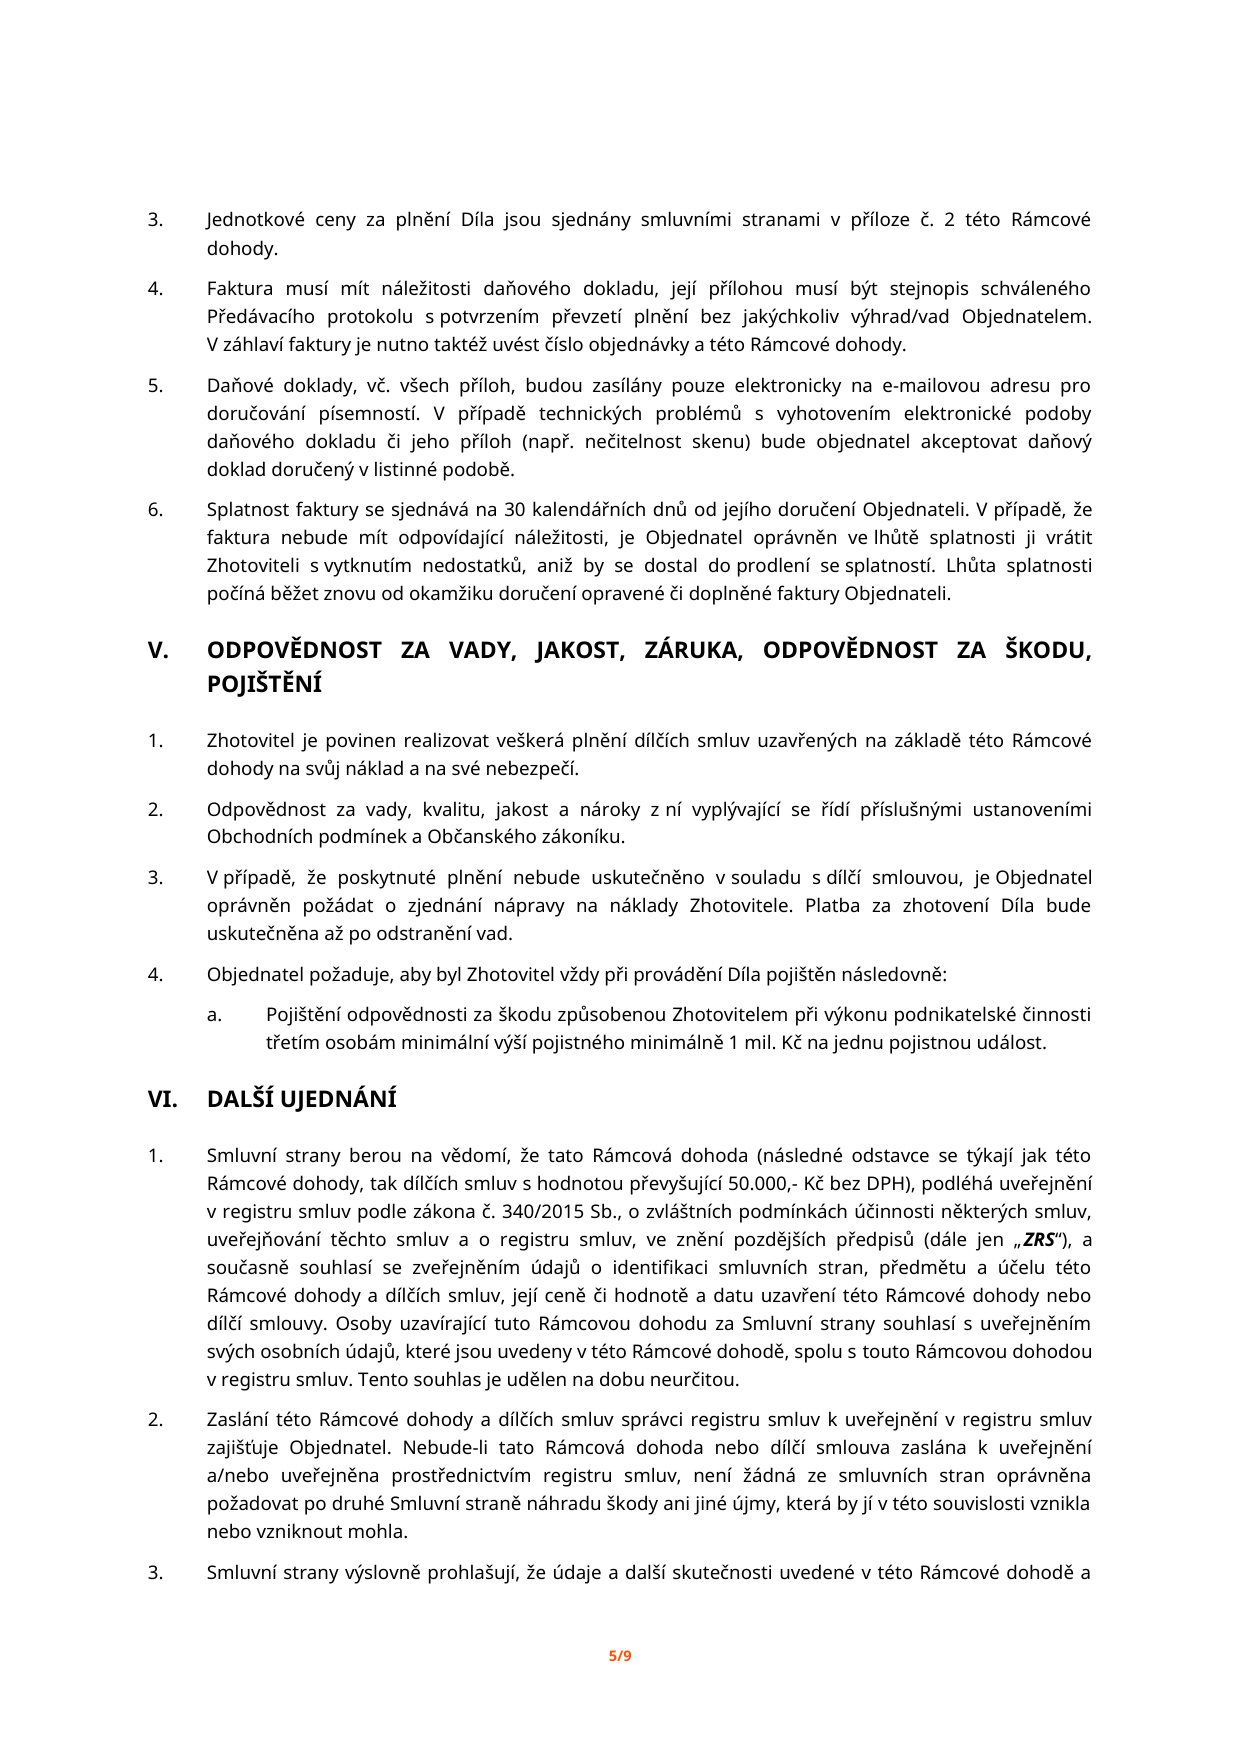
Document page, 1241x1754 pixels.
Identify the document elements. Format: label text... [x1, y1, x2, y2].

text Zaslání této Rámcové dohody a dílčích smluv správci registru smluv k uveřejnění v registru smluv zajišťuje Objednatel. Nebude-li tato Rámcová dohoda nebo dílčí smlouva zaslána k uveřejnění a/nebo uveřejněna prostřednictvím registru smluv, není žádná ze smluvních stran oprávněna požadovat po druhé Smluvní straně náhradu škody ani jiné újmy, která by jí v této souvislosti vznikla nebo vzniknout mohla. [148, 1407, 1093, 1544]
text Odpovědnost za vady, kvalitu, jakost a nároky z ní vyplývající se řídí příslušnými ustanoveními Obchodních podmínek a Občanského zákoníku. [148, 796, 1093, 849]
list Pojištění odpovědnosti za škodu způsobenou Zhotovitelem při výkonu podnikatelské činnosti třetím osobám minimální výší pojistného minimálně 1 mil. Kč na jednu pojistnou událost. [207, 1001, 1093, 1055]
text Objednatel požaduje, aby byl Zhotovitel vždy při provádění Díla pojištěn následovně: [148, 961, 1093, 986]
text Faktura musí mít náležitosti daňového dokladu, její přílohou musí být stejnopis schváleného Předávacího protokolu s potvrzením převzetí plnění bez jakýchkoliv výhrad/vad Objednatelem. V záhlaví faktury je nutno taktéž uvést číslo objednávky a této Rámcové dohody. [148, 275, 1093, 357]
text Splatnost faktury se sjednává na 30 kalendářních dnů od jejího doručení Objednateli. V případě, že faktura nebude mít odpovídající náležitosti, je Objednatel oprávněn ve lhůtě splatnosti ji vrátit Zhotoviteli s vytknutím nedostatků, aniž by se dostal do prodlení se splatností. Lhůta splatnosti počíná běžet znovu od okamžiku doručení opravené či doplněné faktury Objednateli. [148, 496, 1093, 606]
text V případě, že poskytnuté plnění nebude uskutečněno v souladu s dílčí smlouvou, je Objednatel oprávněn požádat o zjednání nápravy na náklady Zhotovitele. Platba za zhotovení Díla bude uskutečněna až po odstranění vad. [148, 864, 1093, 946]
list Zhotovitel je povinen realizovat veškerá plnění dílčích smluv uzavřených na základě této Rámcové dohody na svůj náklad a na své nebezpečí. [148, 727, 1093, 781]
list Smluvní strany berou na vědomí, že tato Rámcová dohoda (následné odstavce se týkají jak této Rámcové dohody, tak dílčích smluv s hodnotou převyšující 50.000,- Kč bez DPH), podléhá uveřejnění v registru smluv podle zákona č. 340/2015 Sb., o zvláštních podmínkách účinnosti některých smluv, uveřejňování těchto smluv a o registru smluv, ve znění pozdějších předpisů (dále jen „ZRS“), a současně souhlasí se zveřejněním údajů o identifikaci smluvních stran, předmětu a účelu této Rámcové dohody a dílčích smluv, její ceně či hodnotě a datu uzavření této Rámcové dohody nebo dílčí smlouvy. Osoby uzavírající tuto Rámcovou dohodu za Smluvní strany souhlasí s uveřejněním svých osobních údajů, které jsou uvedeny v této Rámcové dohodě, spolu s touto Rámcovou dohodou v registru smluv. Tento souhlas je udělen na dobu neurčitou. [148, 1142, 1093, 1392]
text Jednotkové ceny za plnění Díla jsou sjednány smluvními stranami v příloze č. 2 této Rámcové dohody. [148, 207, 1093, 260]
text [148, 1559, 1093, 1585]
text DALŠÍ UJEDNÁNÍ [148, 1082, 1093, 1114]
text ODPOVĚDNOST ZA VADY, JAKOST, ZÁRUKA, ODPOVĚDNOST ZA ŠKODU, pojištění [148, 633, 1093, 699]
text Daňové doklady, vč. všech příloh, budou zasílány pouze elektronicky na e-mailovou adresu pro doručování písemností. V případě technických problémů s vyhotovením elektronické podoby daňového dokladu či jeho příloh (např. nečitelnost skenu) bude objednatel akceptovat daňový doklad doručený v listinné podobě. [148, 372, 1093, 481]
